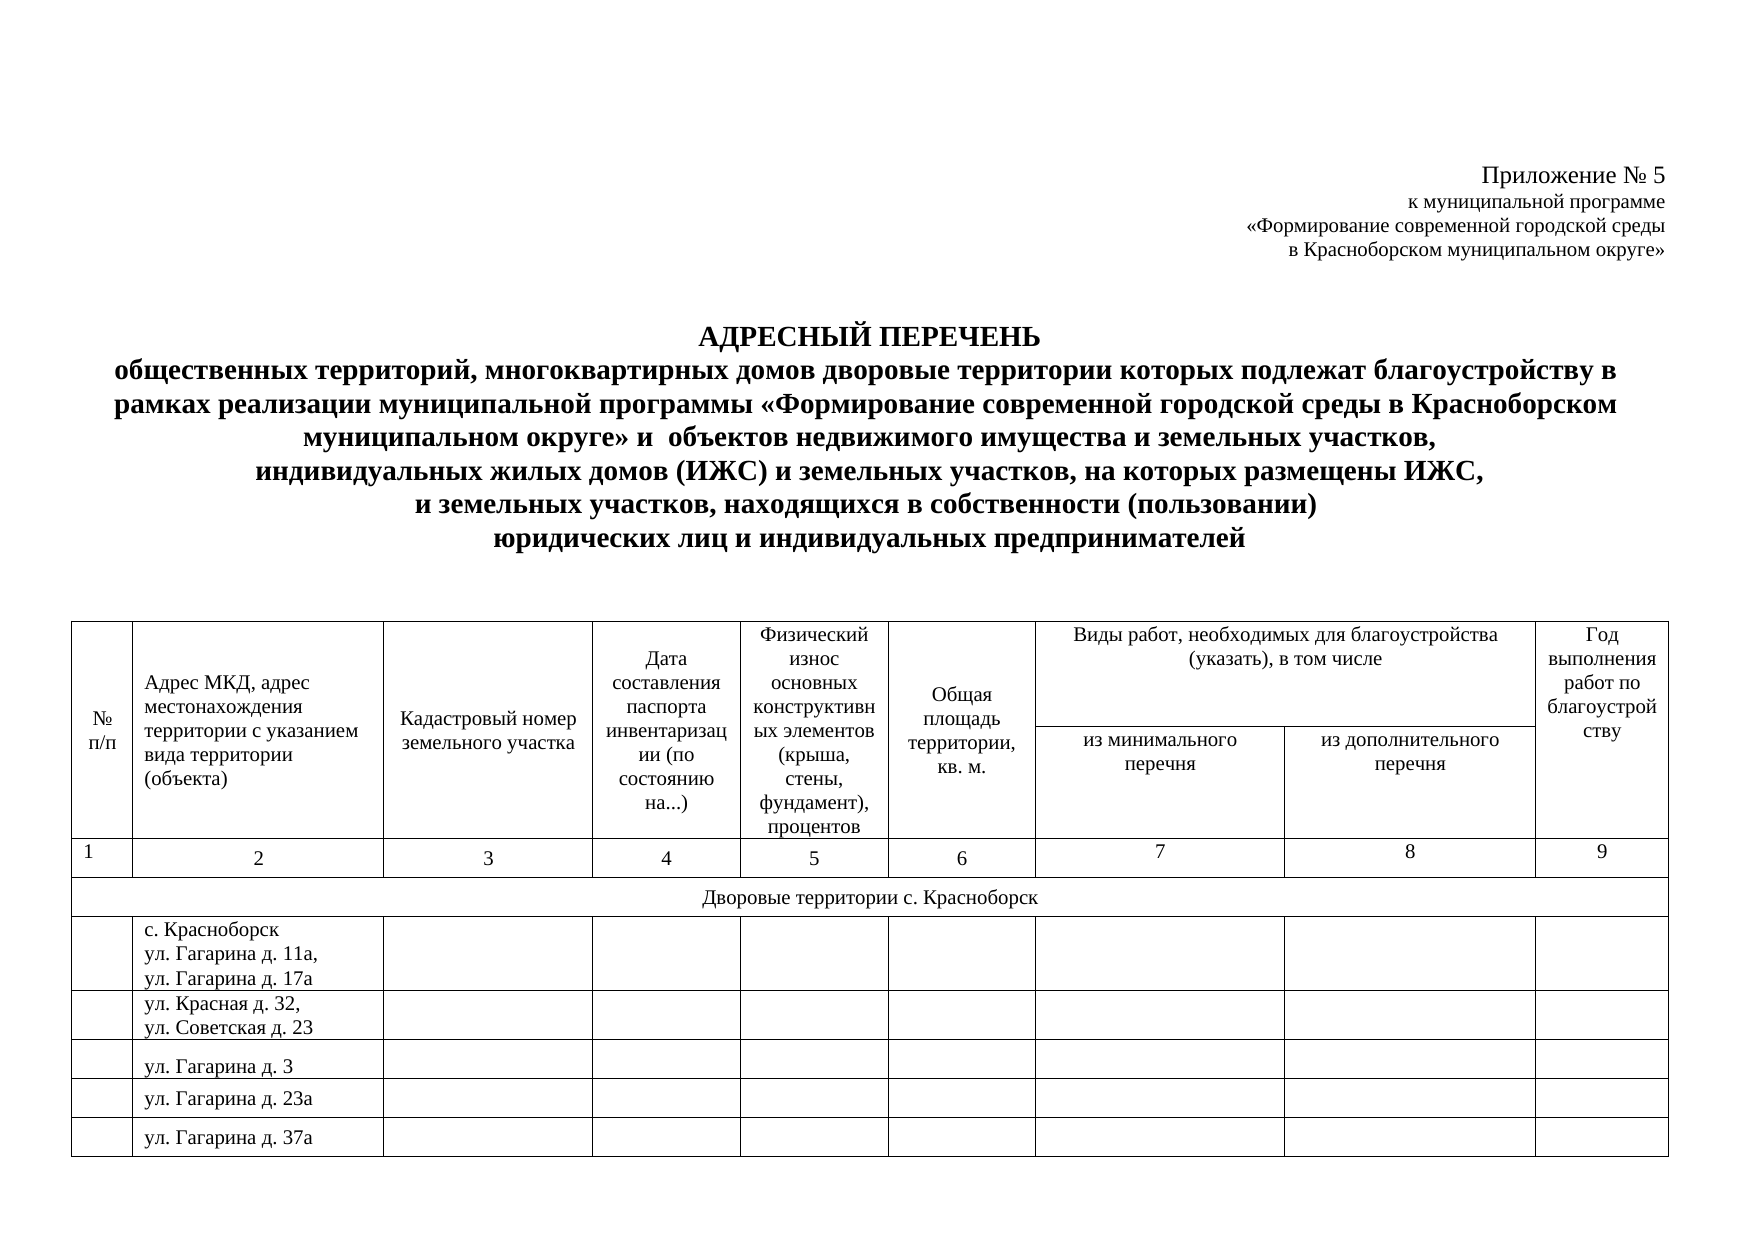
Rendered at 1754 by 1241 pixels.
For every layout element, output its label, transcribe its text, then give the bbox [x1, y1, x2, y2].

table_cell [593, 1118, 740, 1156]
table_cell [1036, 917, 1284, 989]
table_cell [741, 1040, 888, 1078]
table_cell [889, 1118, 1035, 1156]
table_header Дата составления паспорта инвентаризации (по состоянию на...) [593, 622, 740, 838]
table_header Кадастровый номер земельного участка [384, 622, 592, 838]
table_header № п/п [72, 622, 132, 838]
table_cell [1536, 1118, 1668, 1156]
table_header Адрес МКД, адрес местонахождения территории с указанием вида территории (объекта) [133, 622, 383, 838]
table_cell из дополнительного перечня [1285, 727, 1535, 838]
table_cell из минимального перечня [1036, 727, 1284, 838]
table_cell [384, 1118, 592, 1156]
table_cell [1285, 1040, 1535, 1078]
table_cell [889, 917, 1035, 989]
table_cell ул. Красная д. 32, ул. Советская д. 23 [133, 991, 383, 1039]
text «Формирование современной городской среды [74, 213, 1665, 237]
table_cell 7 [1036, 839, 1284, 877]
table_cell [593, 991, 740, 1039]
table_cell [384, 1040, 592, 1078]
table_cell [1285, 991, 1535, 1039]
table_header Общая площадь территории, кв. м. [889, 622, 1035, 838]
table_cell [1285, 1079, 1535, 1117]
table_cell [72, 1040, 132, 1078]
table_cell 4 [593, 839, 740, 877]
table_header Год выполнения работ по благоустройству [1536, 622, 1668, 838]
table_cell ул. Гагарина д. 37а [133, 1118, 383, 1156]
table_cell 9 [1536, 839, 1668, 877]
text в Красноборском муниципальном округе» [74, 237, 1665, 261]
table_cell [741, 991, 888, 1039]
table_cell [741, 1079, 888, 1117]
table_cell [593, 917, 740, 989]
table_cell [1536, 1040, 1668, 1078]
table_cell [1536, 1079, 1668, 1117]
table_cell [889, 1040, 1035, 1078]
table_cell 5 [741, 839, 888, 877]
table_cell [741, 1118, 888, 1156]
table_cell Дворовые территории с. Красноборск [72, 878, 1668, 916]
text АДРЕСНЫЙ ПЕРЕЧЕНЬ общественных территорий, многоквартирных домов дворовые территории которых подлежат благоустройству в рамках реализации муниципальной программы «Формирование современной городской среды в Красноборском муниципальном округе» и объектов недвижимого имущества и земельных участков, индивидуальных жилых домов (ИЖС) и земельных участков, на которых размещены ИЖС, и земельных участков, находящихся в собственности (пользовании) юридических лиц и индивидуальных предпринимателей [74, 319, 1665, 553]
text к муниципальной программе [74, 189, 1665, 213]
table_cell [384, 1079, 592, 1117]
table_cell [1036, 1079, 1284, 1117]
table_cell [1036, 991, 1284, 1039]
table_cell ул. Гагарина д. 3 [133, 1040, 383, 1078]
table_cell [1285, 1118, 1535, 1156]
table_cell [1536, 917, 1668, 989]
table_cell 8 [1285, 839, 1535, 877]
table_cell [889, 991, 1035, 1039]
table_cell [1536, 991, 1668, 1039]
table_cell [384, 917, 592, 989]
table_cell [593, 1079, 740, 1117]
table_cell [1036, 1040, 1284, 1078]
table_cell с. Красноборск ул. Гагарина д. 11а, ул. Гагарина д. 17а [133, 917, 383, 989]
table_cell ул. Гагарина д. 23а [133, 1079, 383, 1117]
table_header Виды работ, необходимых для благоустройства (указать), в том числе [1036, 622, 1535, 726]
table_cell [1285, 917, 1535, 989]
table_cell [384, 991, 592, 1039]
table_cell [72, 1079, 132, 1117]
text Приложение № 5 [74, 160, 1665, 189]
table_header Физический износ основных конструктивных элементов (крыша, стены, фундамент), процентов [741, 622, 888, 838]
table_cell [593, 1040, 740, 1078]
table_cell [72, 991, 132, 1039]
table_cell [72, 1118, 132, 1156]
table_cell 2 [133, 839, 383, 877]
table_cell 1 [72, 839, 132, 877]
table_cell [889, 1079, 1035, 1117]
table_cell [1036, 1118, 1284, 1156]
table_cell 6 [889, 839, 1035, 877]
table_cell [741, 917, 888, 989]
table_cell 3 [384, 839, 592, 877]
table_cell [72, 917, 132, 989]
